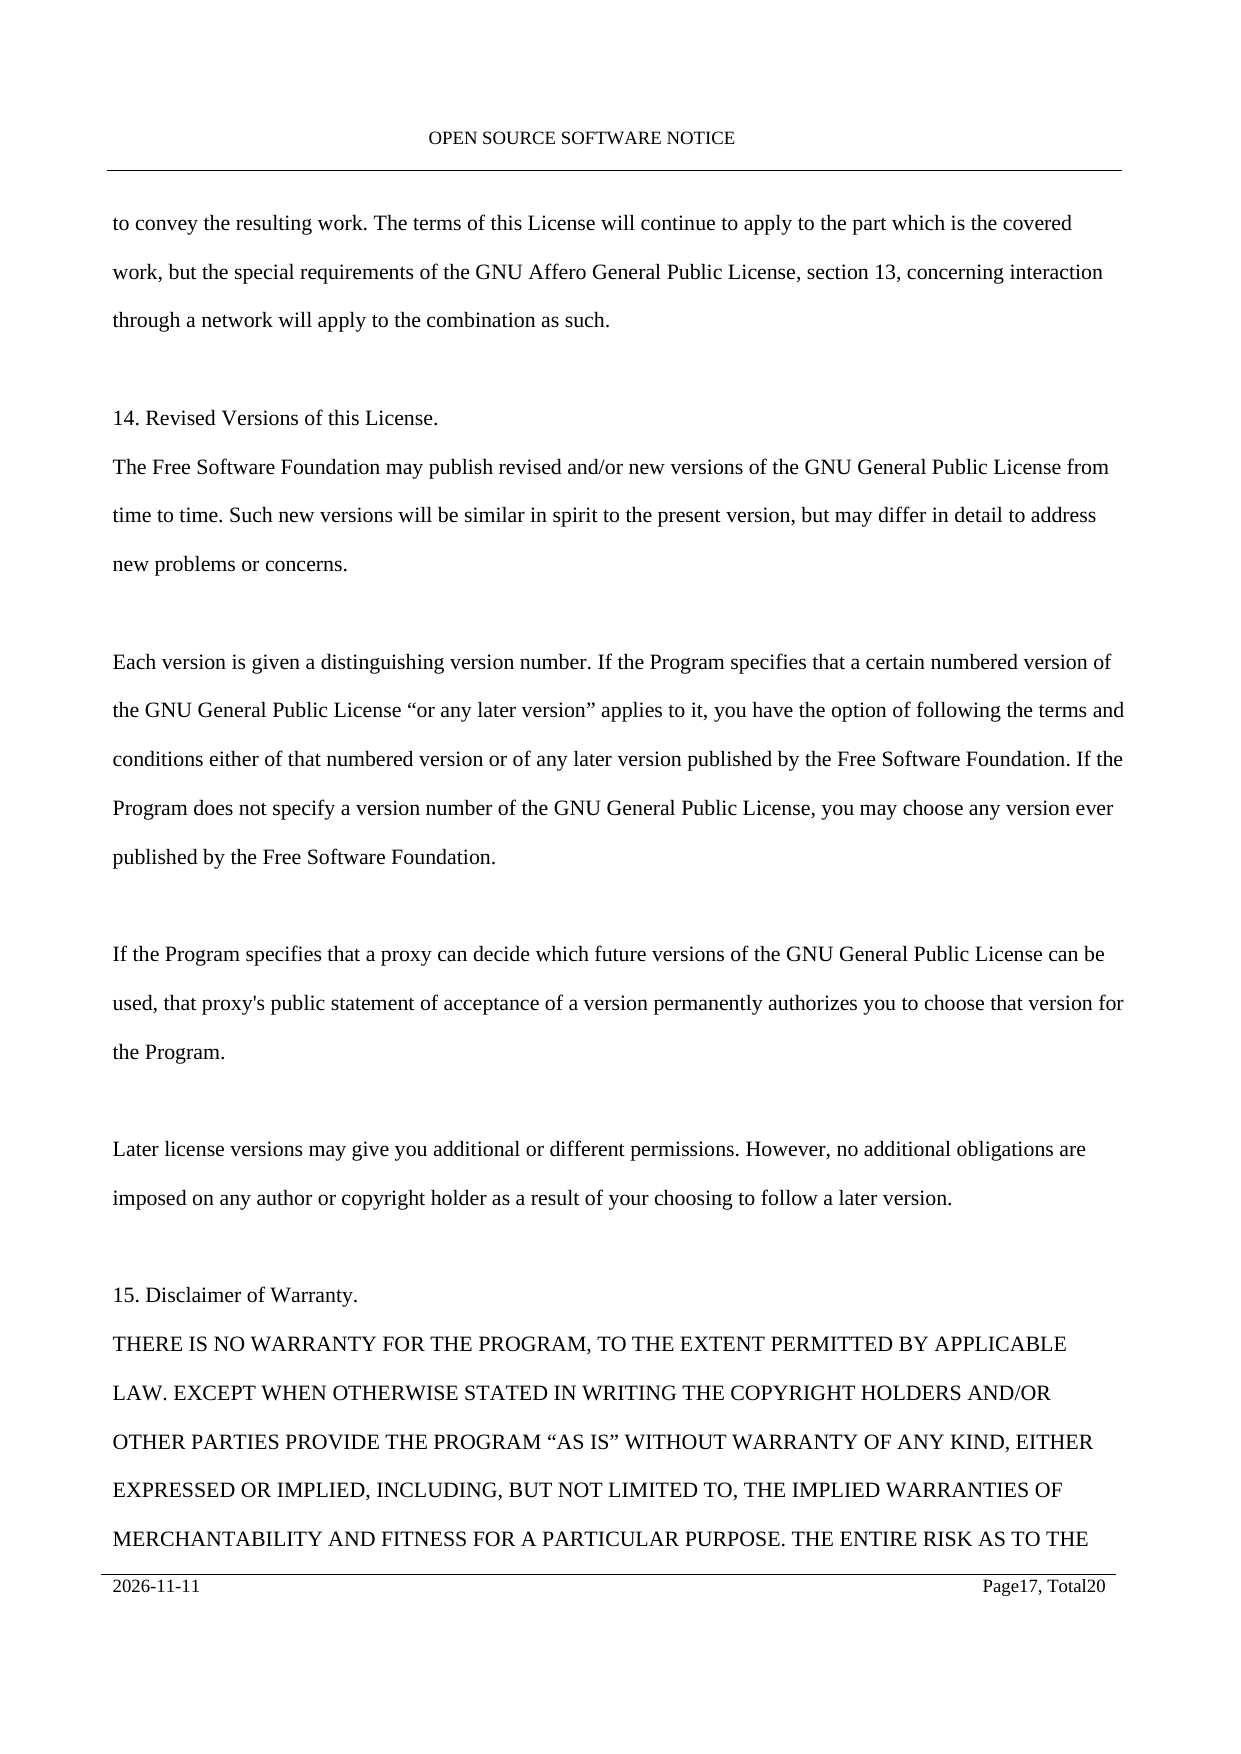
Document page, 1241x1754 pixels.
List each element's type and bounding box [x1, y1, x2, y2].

text [112, 206, 1128, 1555]
